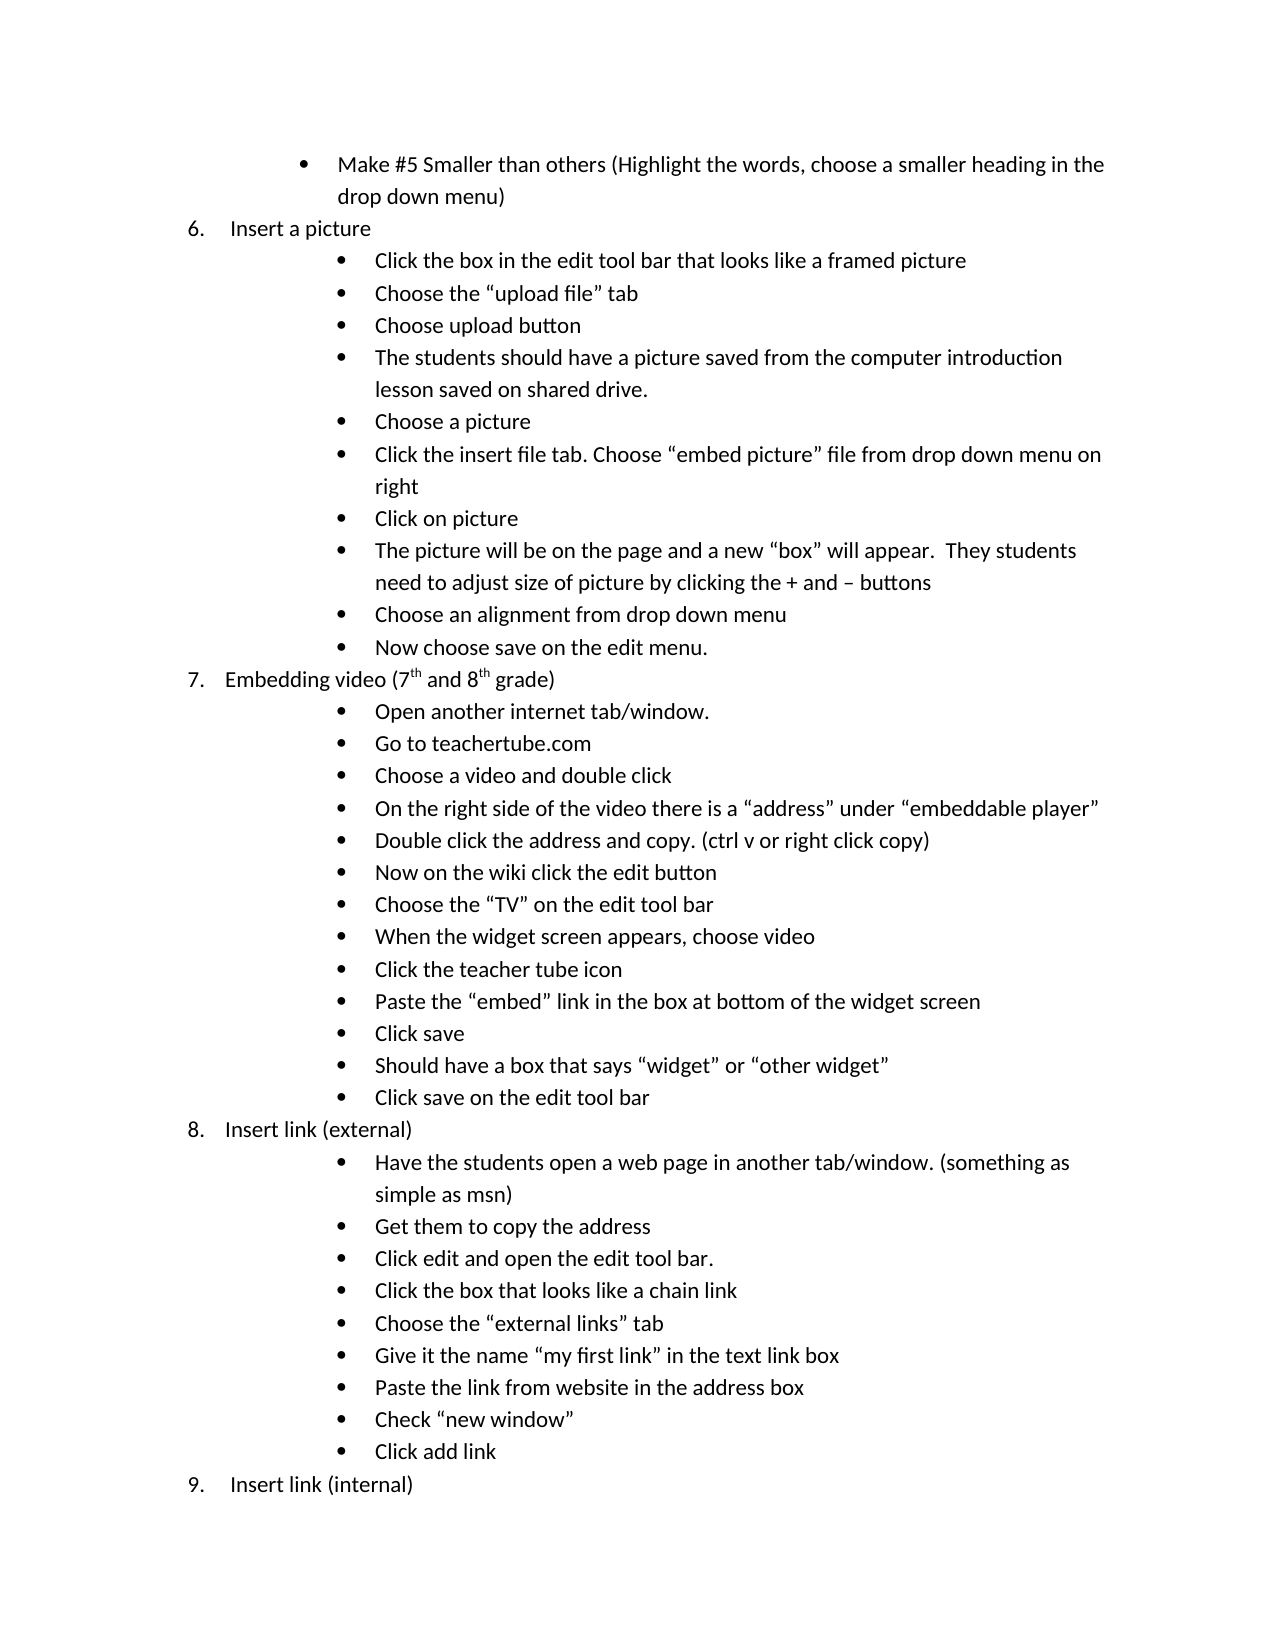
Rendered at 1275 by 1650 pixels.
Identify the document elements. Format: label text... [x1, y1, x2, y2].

list Choose a video and double click [337, 762, 1125, 789]
list Check “new window” [337, 1405, 1125, 1433]
list Paste the link from website in the address box [337, 1373, 1125, 1401]
list Insert link (internal) [187, 1470, 1125, 1498]
list Click the insert file tab. Choose “embed picture” file from drop down menu on right [337, 440, 1125, 500]
list Have the students open a web page in another tab/window. (something as simple as msn) [337, 1148, 1125, 1208]
list Make #5 Smaller than others (Highlight the words, choose a smaller heading in the drop down menu) [300, 150, 1125, 210]
list When the widget screen appears, choose video [337, 922, 1125, 951]
list Click save [337, 1019, 1125, 1047]
list Choose the “TV” on the edit tool bar [337, 890, 1125, 918]
list Click the teacher tube icon [337, 955, 1125, 983]
list Double click the address and copy. (ctrl v or right click copy) [337, 826, 1125, 854]
list Choose an alignment from drop down menu [337, 601, 1125, 629]
list Choose upload button [337, 311, 1125, 339]
list Paste the “embed” link in the box at bottom of the widget screen [337, 987, 1125, 1015]
list Get them to copy the address [337, 1212, 1125, 1240]
list Click add link [337, 1437, 1125, 1466]
list Click the box in the edit tool bar that looks like a framed picture [337, 247, 1125, 274]
list Click save on the edit tool bar [337, 1083, 1125, 1111]
list Give it the name “my first link” in the text link box [337, 1341, 1125, 1369]
list Go to teachertube.com [337, 729, 1125, 757]
list Click on picture [337, 504, 1125, 532]
list Click edit and open the edit tool bar. [337, 1244, 1125, 1272]
list Now on the wiki click the edit button [337, 858, 1125, 886]
list Insert a picture [187, 214, 1125, 242]
list Now choose save on the edit menu. [337, 633, 1125, 661]
list The students should have a picture saved from the computer introduction lesson saved on shared drive. [337, 343, 1125, 403]
list Should have a box that says “widget” or “other widget” [337, 1051, 1125, 1079]
list Click the box that looks like a chain link [337, 1277, 1125, 1304]
list Insert link (external) [187, 1116, 1125, 1144]
list Choose a picture [337, 407, 1125, 436]
list Choose the “external links” tab [337, 1309, 1125, 1337]
list Open another internet tab/window. [337, 697, 1125, 725]
list Embedding video (7th and 8th grade) [187, 665, 1125, 693]
list On the right side of the video there is a “address” under “embeddable player” [337, 794, 1125, 822]
list Choose the “upload file” tab [337, 279, 1125, 307]
list The picture will be on the page and a new “box” will appear. They students need to adjust size of picture by clicking the + and – buttons [337, 536, 1125, 596]
